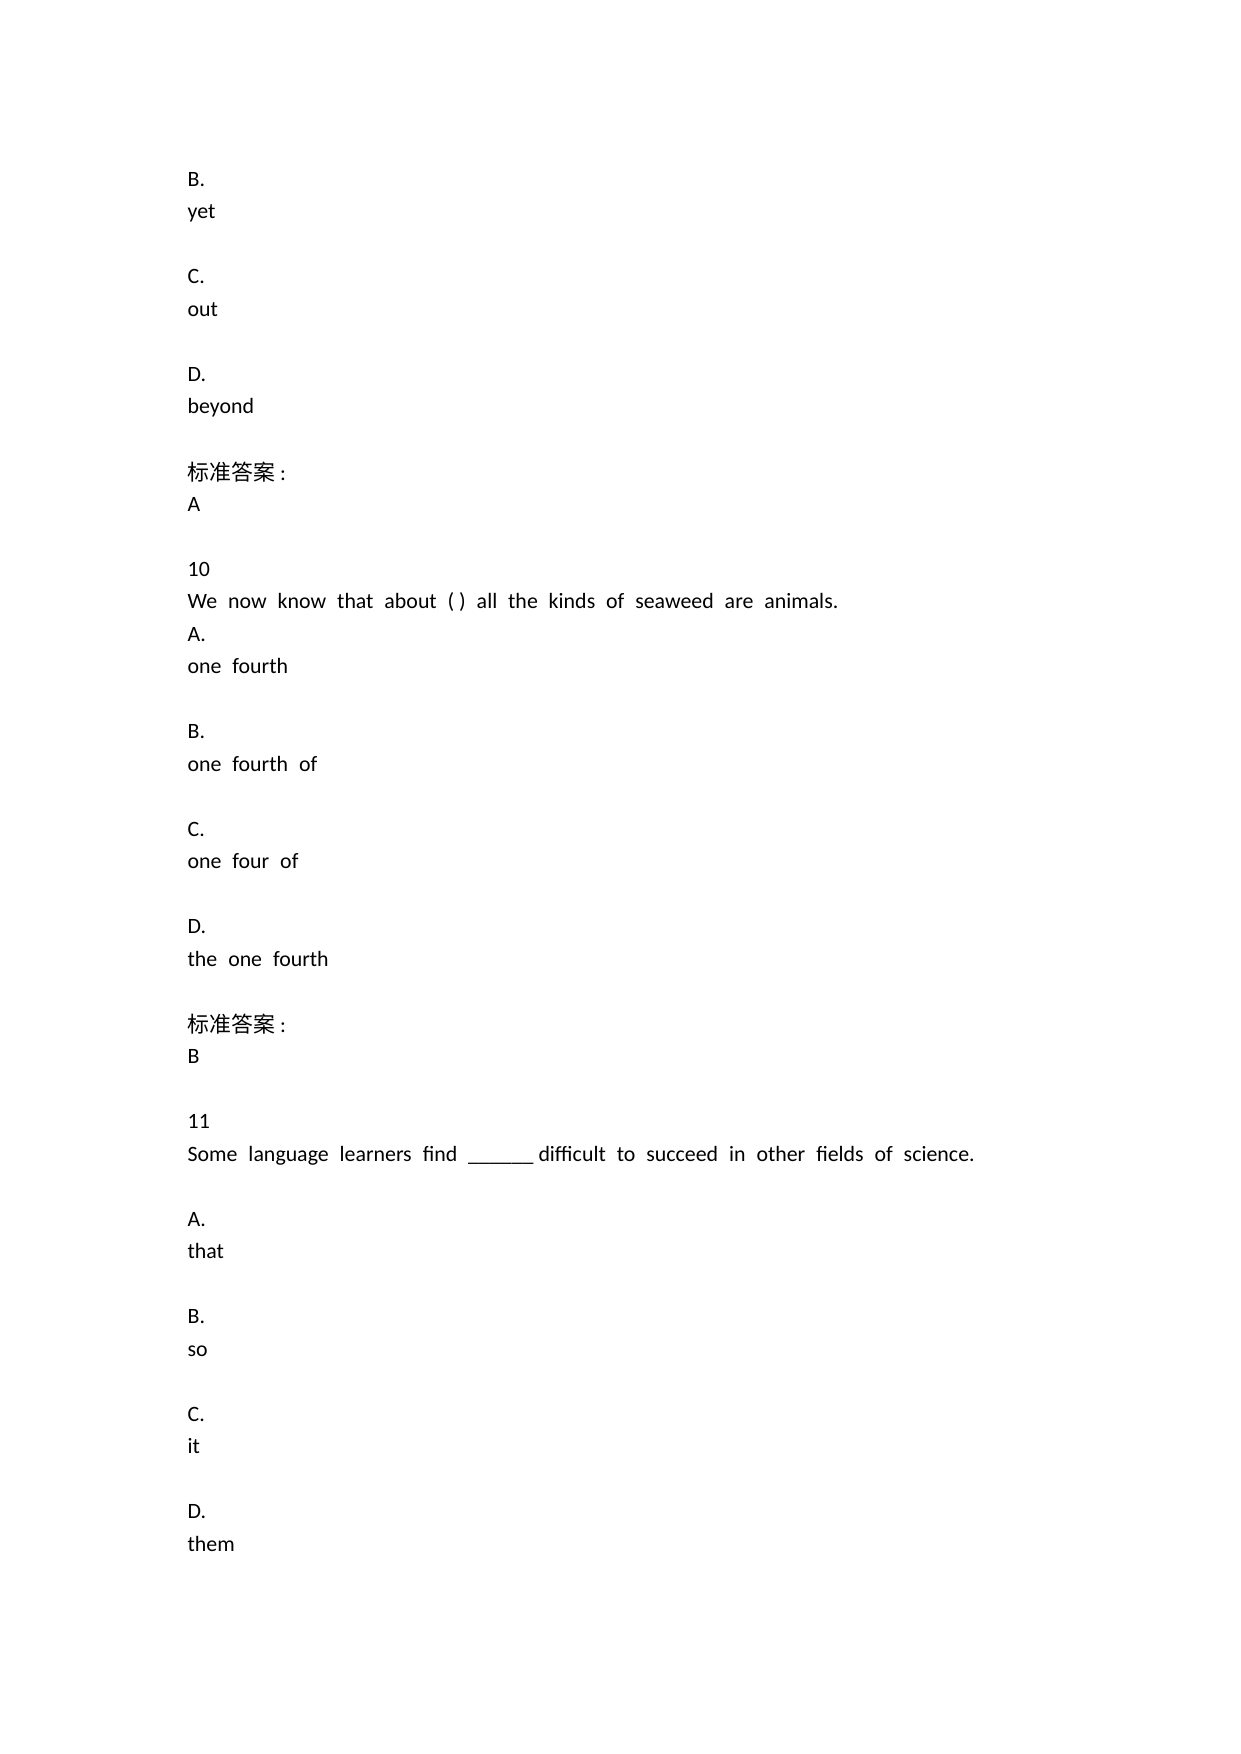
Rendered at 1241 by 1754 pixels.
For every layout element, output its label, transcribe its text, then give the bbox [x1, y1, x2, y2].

text B. [187, 162, 1053, 194]
text C. [187, 259, 1053, 292]
text A. [187, 617, 1053, 649]
text B. [187, 714, 1053, 747]
text one fourth [187, 649, 1053, 682]
text them [187, 1527, 1053, 1559]
text 标准答案 : [187, 1007, 1053, 1039]
text beyond [187, 389, 1053, 422]
text it [187, 1429, 1053, 1462]
text A. [187, 1202, 1053, 1234]
text one four of [187, 844, 1053, 877]
text B. [187, 1299, 1053, 1332]
text B [187, 1039, 1053, 1072]
text 标准答案 : [187, 454, 1053, 487]
text out [187, 292, 1053, 324]
text A [187, 487, 1053, 519]
text Some language learners find ______ difficult to succeed in other fields of science. [187, 1137, 1053, 1169]
text C. [187, 812, 1053, 844]
text C. [187, 1397, 1053, 1429]
text D. [187, 1494, 1053, 1527]
text one fourth of [187, 747, 1053, 779]
text so [187, 1332, 1053, 1364]
text yet [187, 194, 1053, 227]
text 10 [187, 552, 1053, 584]
text We now know that about ( ) all the kinds of seaweed are animals. [187, 584, 1053, 617]
text 11 [187, 1104, 1053, 1137]
text D. [187, 357, 1053, 389]
text that [187, 1234, 1053, 1267]
text the one fourth [187, 942, 1053, 974]
text D. [187, 909, 1053, 942]
